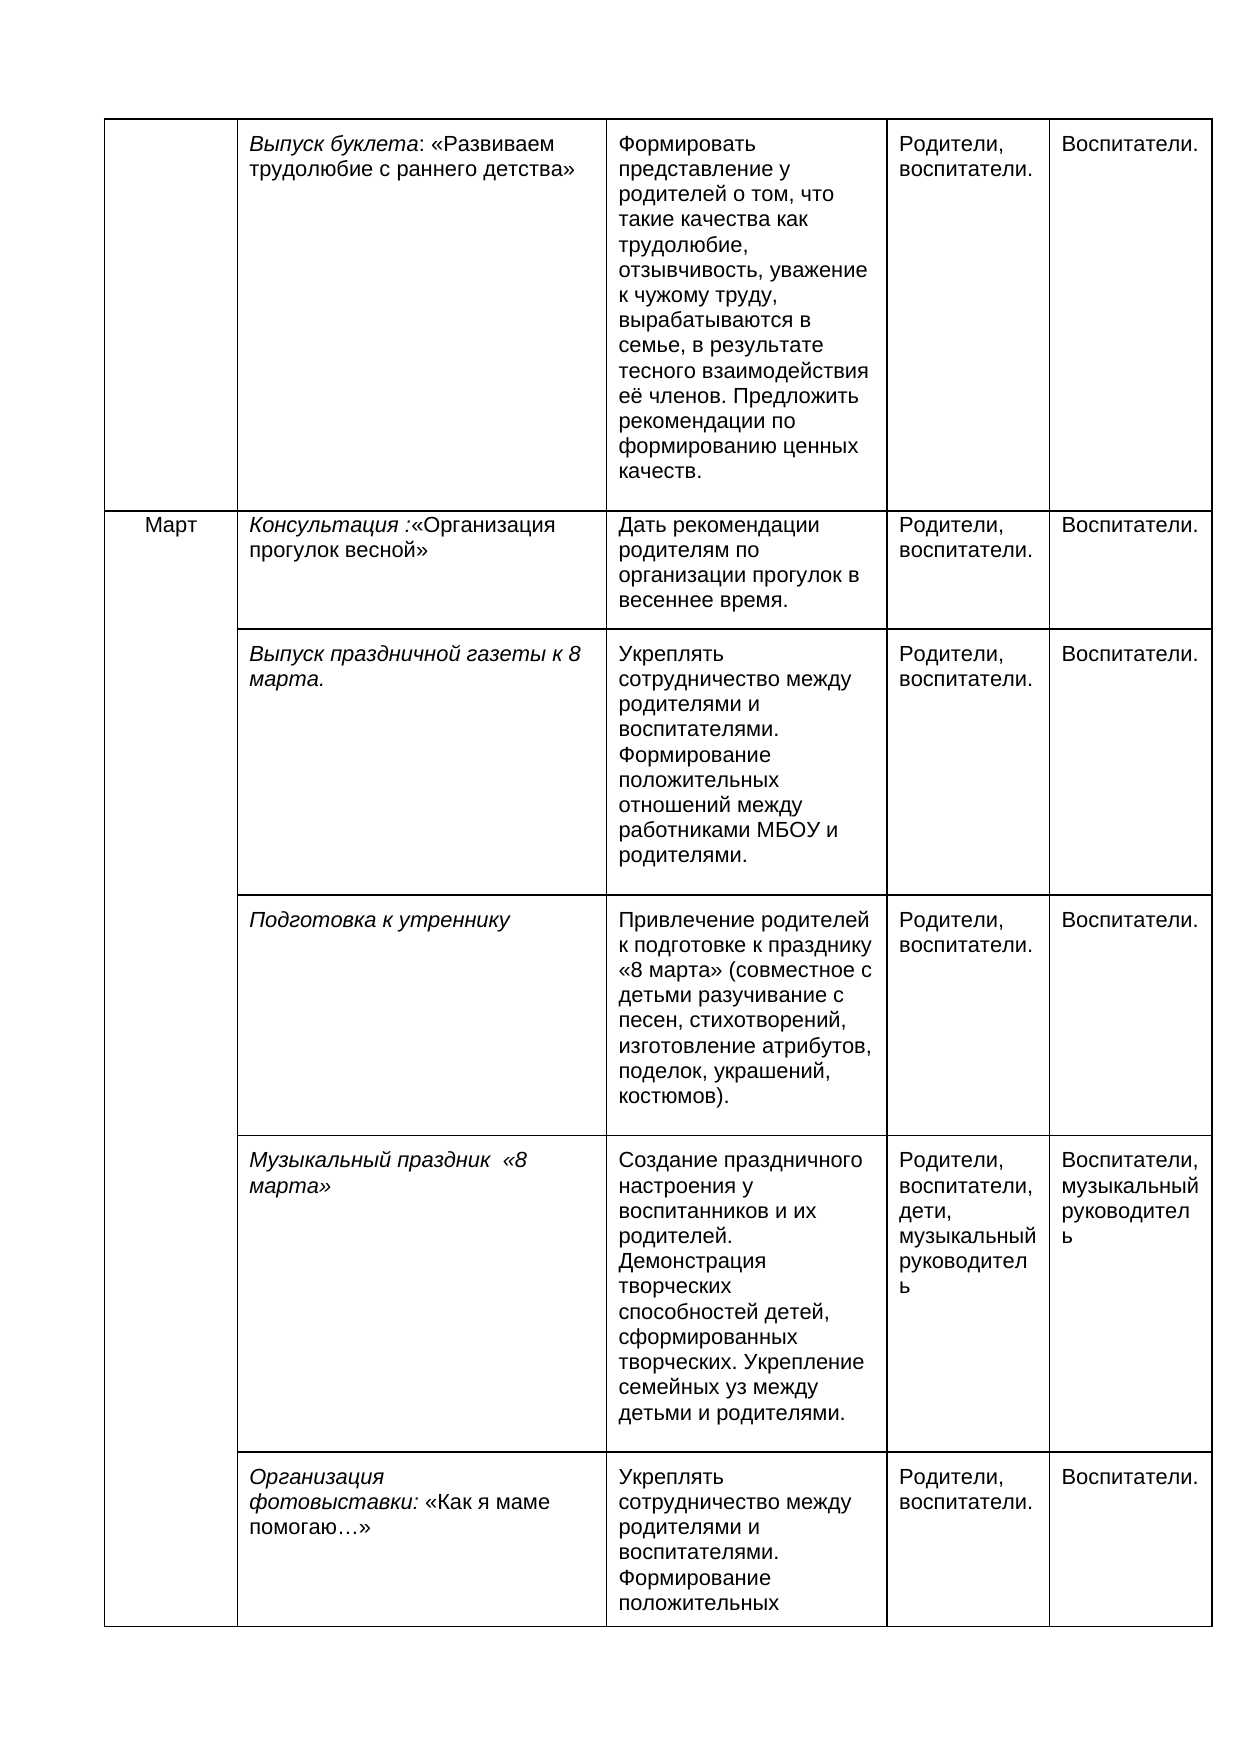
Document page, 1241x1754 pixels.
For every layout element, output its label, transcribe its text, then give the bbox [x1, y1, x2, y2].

table_cell Консультация :«Организация прогулок весной» [238, 512, 606, 628]
table_cell Родители, воспитатели, дети, музыкальный руководитель [888, 1136, 1049, 1451]
table_cell Воспитатели. [1050, 120, 1211, 510]
table_cell Воспитатели. [1050, 630, 1211, 894]
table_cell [607, 1453, 886, 1626]
table_cell Создание праздничного настроения у воспитанников и их родителей. Демонстрация творческих способностей детей, сформированных творческих. Укрепление семейных уз между детьми и родителями. [607, 1136, 886, 1451]
table_cell Дать рекомендации родителям по организации прогулок в весеннее время. [607, 512, 886, 628]
table_cell Укреплять сотрудничество между родителями и воспитателями. Формирование положительных отношений между работниками МБОУ и родителями. [607, 630, 886, 894]
table_cell Подготовка к утреннику [238, 896, 606, 1135]
table_cell Воспитатели. [1050, 512, 1211, 628]
table_cell Воспитатели, музыкальный руководитель [1050, 1136, 1211, 1451]
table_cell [238, 1453, 606, 1626]
table_cell Формировать представление у родителей о том, что такие качества как трудолюбие, отзывчивость, уважение к чужому труду, вырабатываются в семье, в результате тесного взаимодействия её членов. Предложить рекомендации по формированию ценных качеств. [607, 120, 886, 510]
table_cell Март [105, 512, 237, 1626]
table_cell Родители, воспитатели. [888, 512, 1049, 628]
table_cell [888, 120, 1049, 510]
table_cell Выпуск праздничной газеты к 8 марта. [238, 630, 606, 894]
table_cell Выпуск буклета: «Развиваем трудолюбие с раннего детства» [238, 120, 606, 510]
table_cell Родители, воспитатели. [888, 630, 1049, 894]
table_cell Воспитатели. [1050, 896, 1211, 1135]
table_cell Воспитатели. [1050, 1453, 1211, 1626]
table_cell Родители, воспитатели. [888, 896, 1049, 1135]
table_cell Музыкальный праздник «8 марта» [238, 1136, 606, 1451]
table_cell Привлечение родителей к подготовке к празднику «8 марта» (совместное с детьми разучивание с песен, стихотворений, изготовление атрибутов, поделок, украшений, костюмов). [607, 896, 886, 1135]
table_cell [888, 1453, 1049, 1626]
